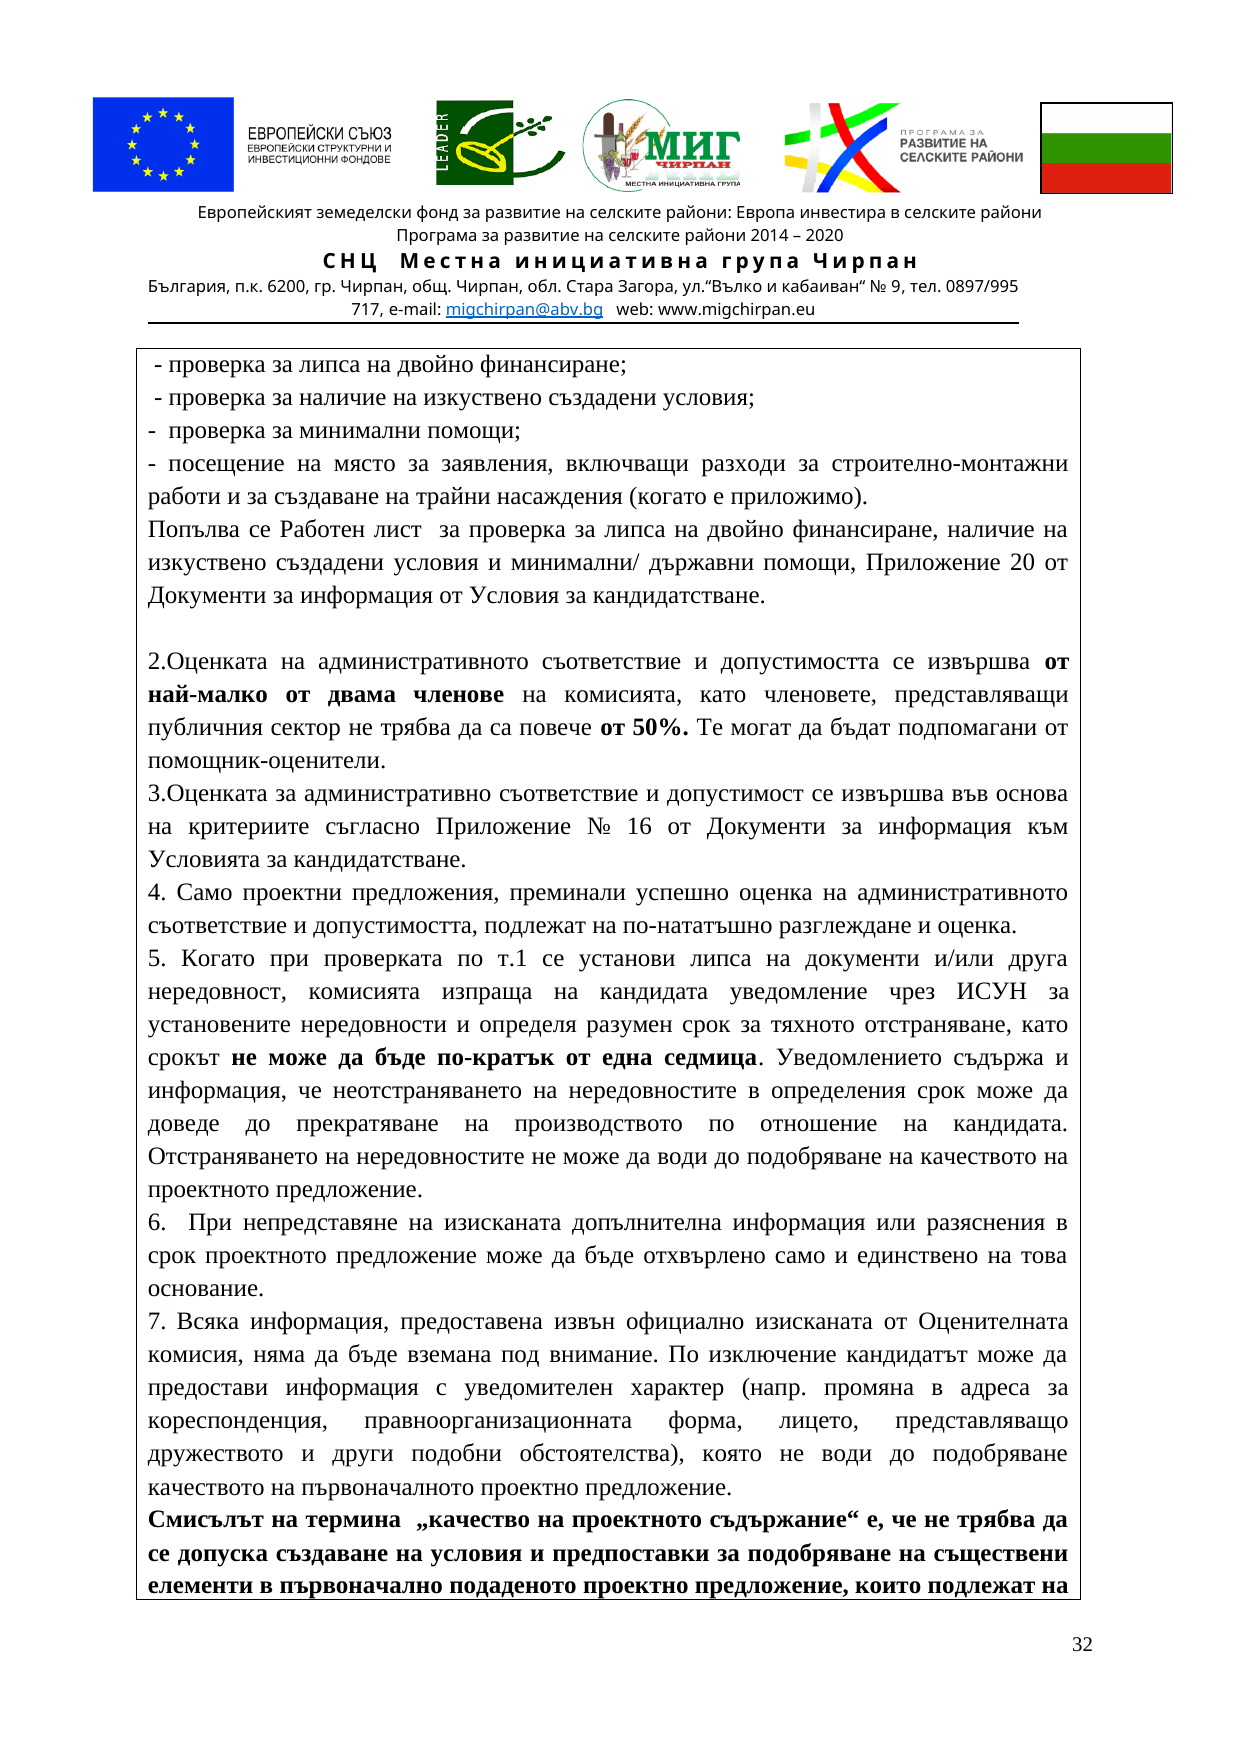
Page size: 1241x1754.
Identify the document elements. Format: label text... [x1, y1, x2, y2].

picture [770, 95, 1033, 199]
picture [79, 82, 425, 202]
picture [436, 100, 569, 185]
picture [582, 99, 741, 192]
